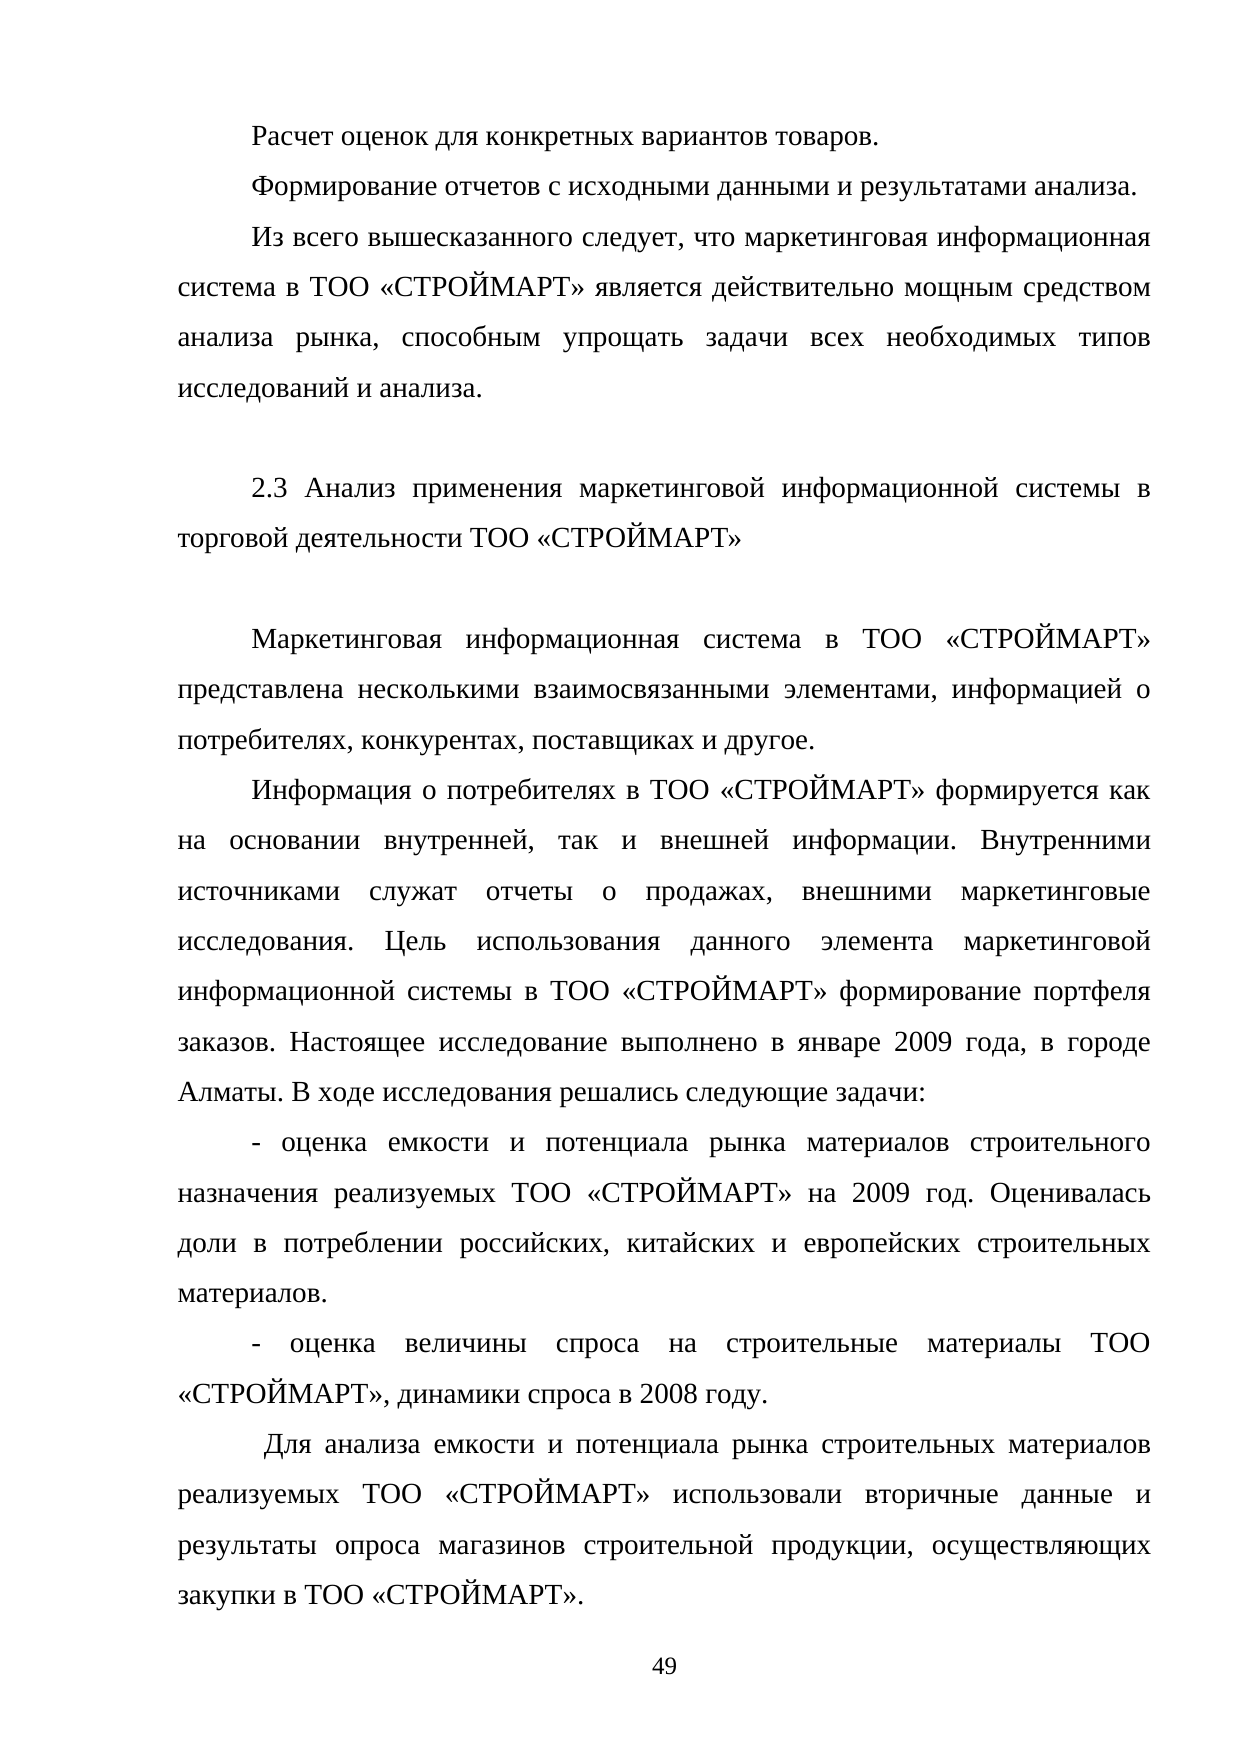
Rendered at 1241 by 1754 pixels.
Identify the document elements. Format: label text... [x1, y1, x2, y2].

text Информация о потребителях в ТОО «СТРОЙМАРТ» формируется как на основании внутренней, так и внешней информации. Внутренними источниками служат отчеты о продажах, внешними маркетинговые исследования. Цель использования данного элемента маркетинговой информационной системы в ТОО «СТРОЙМАРТ» формирование портфеля заказов. Настоящее исследование выполнено в январе 2009 года, в городе Алматы. В ходе исследования решались следующие задачи: [177, 772, 1152, 1108]
text Для анализа емкости и потенциала рынка строительных материалов реализуемых ТОО «СТРОЙМАРТ» использовали вторичные данные и результаты опроса магазинов строительной продукции, осуществляющих закупки в ТОО «СТРОЙМАРТ». [177, 1426, 1152, 1611]
text - оценка величины спроса на строительные материалы ТОО «СТРОЙМАРТ», динамики спроса в 2008 году. [177, 1326, 1152, 1409]
text Из всего вышесказанного следует, что маркетинговая информационная система в ТОО «СТРОЙМАРТ» является действительно мощным средством анализа рынка, способным упрощать задачи всех необходимых типов исследований и анализа. [177, 219, 1152, 403]
text Формирование отчетов с исходными данными и результатами анализа. [177, 168, 1152, 202]
text - оценка емкости и потенциала рынка материалов строительного назначения реализуемых ТОО «СТРОЙМАРТ» на 2009 год. Оценивалась доли в потреблении российских, китайских и европейских строительных материалов. [177, 1124, 1152, 1309]
subtitle 2.3 Анализ применения маркетинговой информационной системы в торговой деятельности ТОО «СТРОЙМАРТ» [177, 470, 1152, 554]
text Расчет оценок для конкретных вариантов товаров. [177, 118, 1152, 152]
text Маркетинговая информационная система в ТОО «СТРОЙМАРТ» представлена несколькими взаимосвязанными элементами, информацией о потребителях, конкурентах, поставщиках и другое. [177, 621, 1152, 755]
